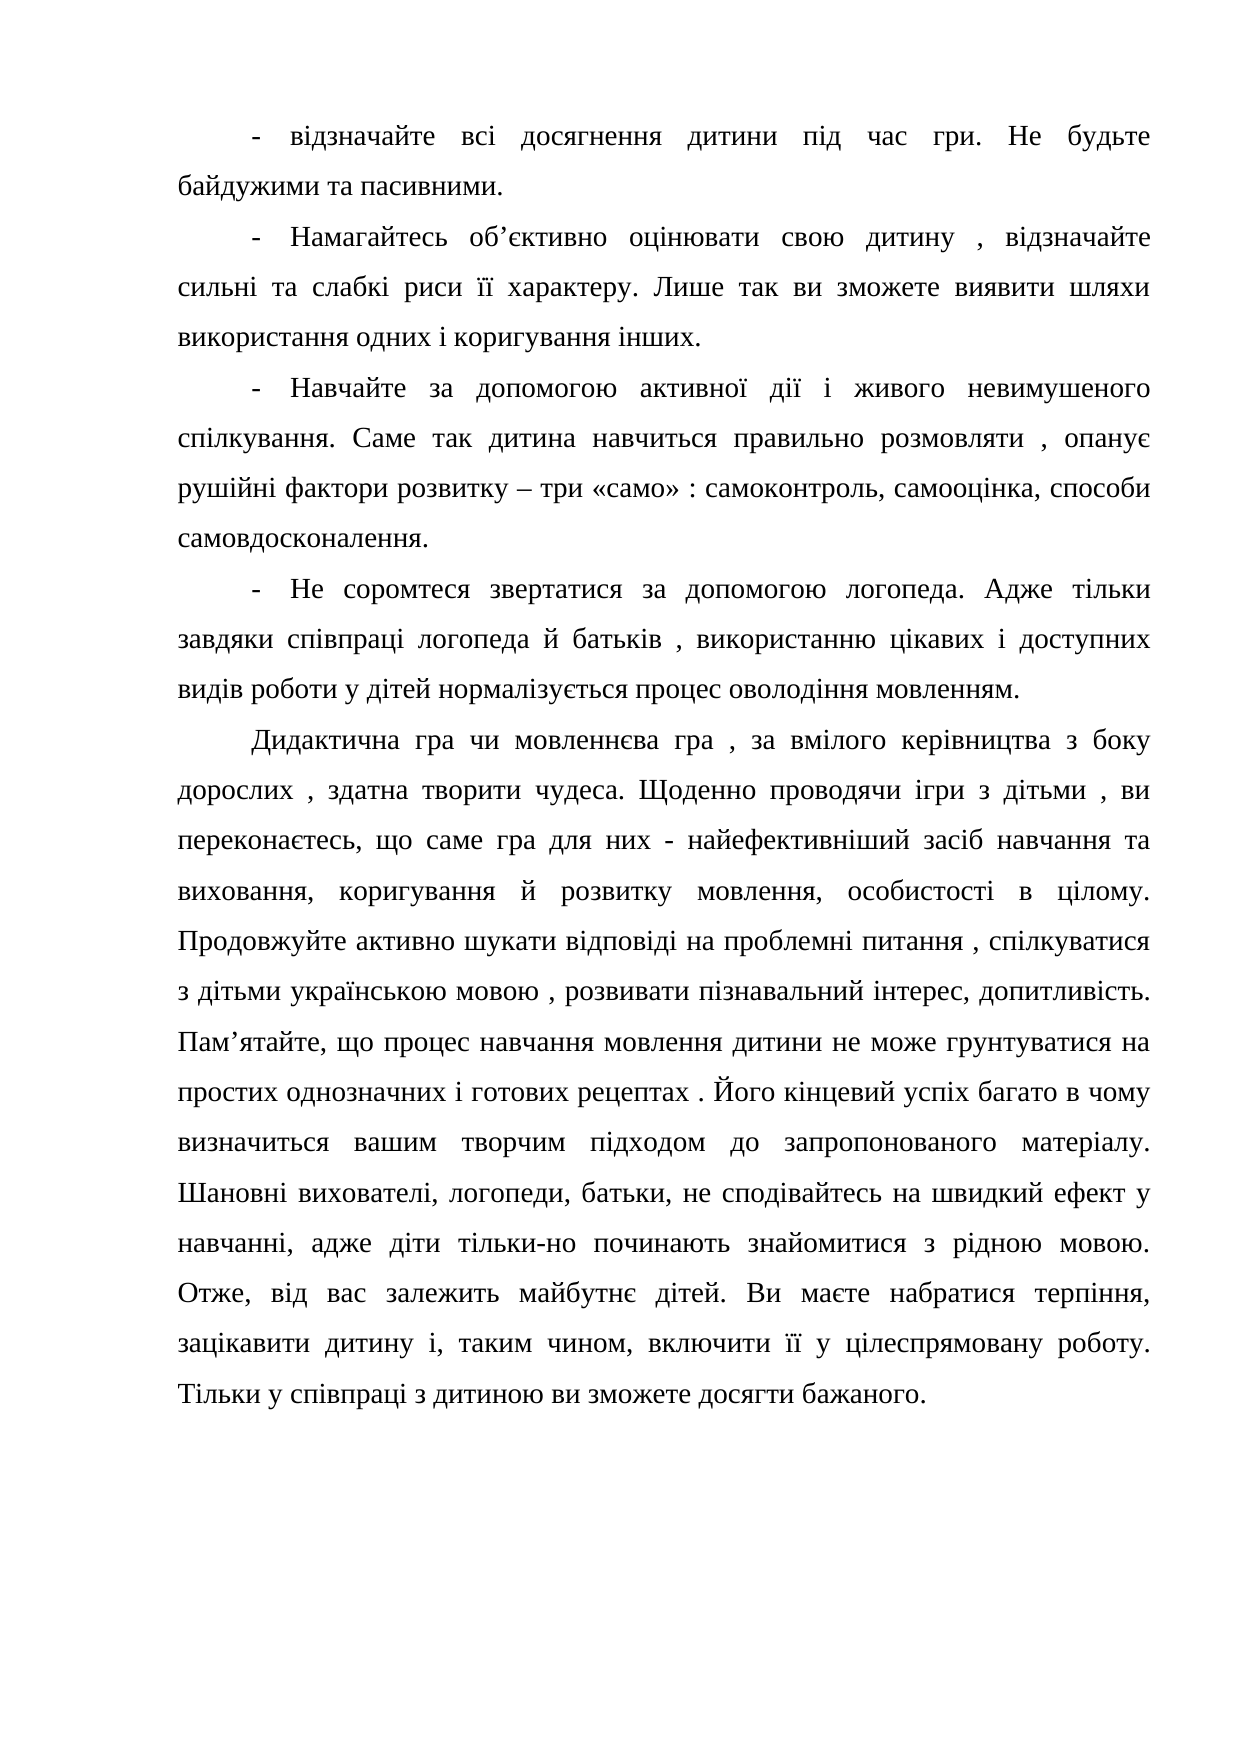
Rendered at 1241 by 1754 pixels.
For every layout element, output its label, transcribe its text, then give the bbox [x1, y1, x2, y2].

text Дидактична гра чи мовленнєва гра , за вмілого керівництва з боку дорослих , здатна творити чудеса. Щоденно проводячи ігри з дітьми , ви переконаєтесь, що саме гра для них - найефективніший засіб навчання та виховання, коригування й розвитку мовлення, особистості в цілому. Продовжуйте активно шукати відповіді на проблемні питання , спілкуватися з дітьми українською мовою , розвивати пізнавальний інтерес, допитливість. Пам’ятайте, що процес навчання мовлення дитини не може грунтуватися на простих однозначних і готових рецептах . Його кінцевий успіх багато в чому визначиться вашим творчим підходом до запропонованого матеріалу. Шановні вихователі, логопеди, батьки, не сподівайтесь на швидкий ефект у навчанні, адже діти тільки-но починають знайомитися з рідною мовою. Отже, від вас залежить майбутнє дітей. Ви маєте набратися терпіння, зацікавити дитину і, таким чином, включити її у цілеспрямовану роботу. Тільки у співпраці з дитиною ви зможете досягти бажаного. [177, 722, 1152, 1409]
list Не соромтеся звертатися за допомогою логопеда. Адже тільки завдяки співпраці логопеда й батьків , використанню цікавих і доступних видів роботи у дітей нормалізується процес оволодіння мовленням. [177, 571, 1152, 705]
list відзначайте всі досягнення дитини під час гри. Не будьте байдужими та пасивними. [177, 118, 1152, 202]
list Намагайтесь об’єктивно оцінювати свою дитину , відзначайте сильні та слабкі риси її характеру. Лише так ви зможете виявити шляхи використання одних і коригування інших. [177, 219, 1152, 353]
list Навчайте за допомогою активної дії і живого невимушеного спілкування. Саме так дитина навчиться правильно розмовляти , опанує рушійні фактори розвитку – три «само» : самоконтроль, самооцінка, способи самовдосконалення. [177, 370, 1152, 554]
